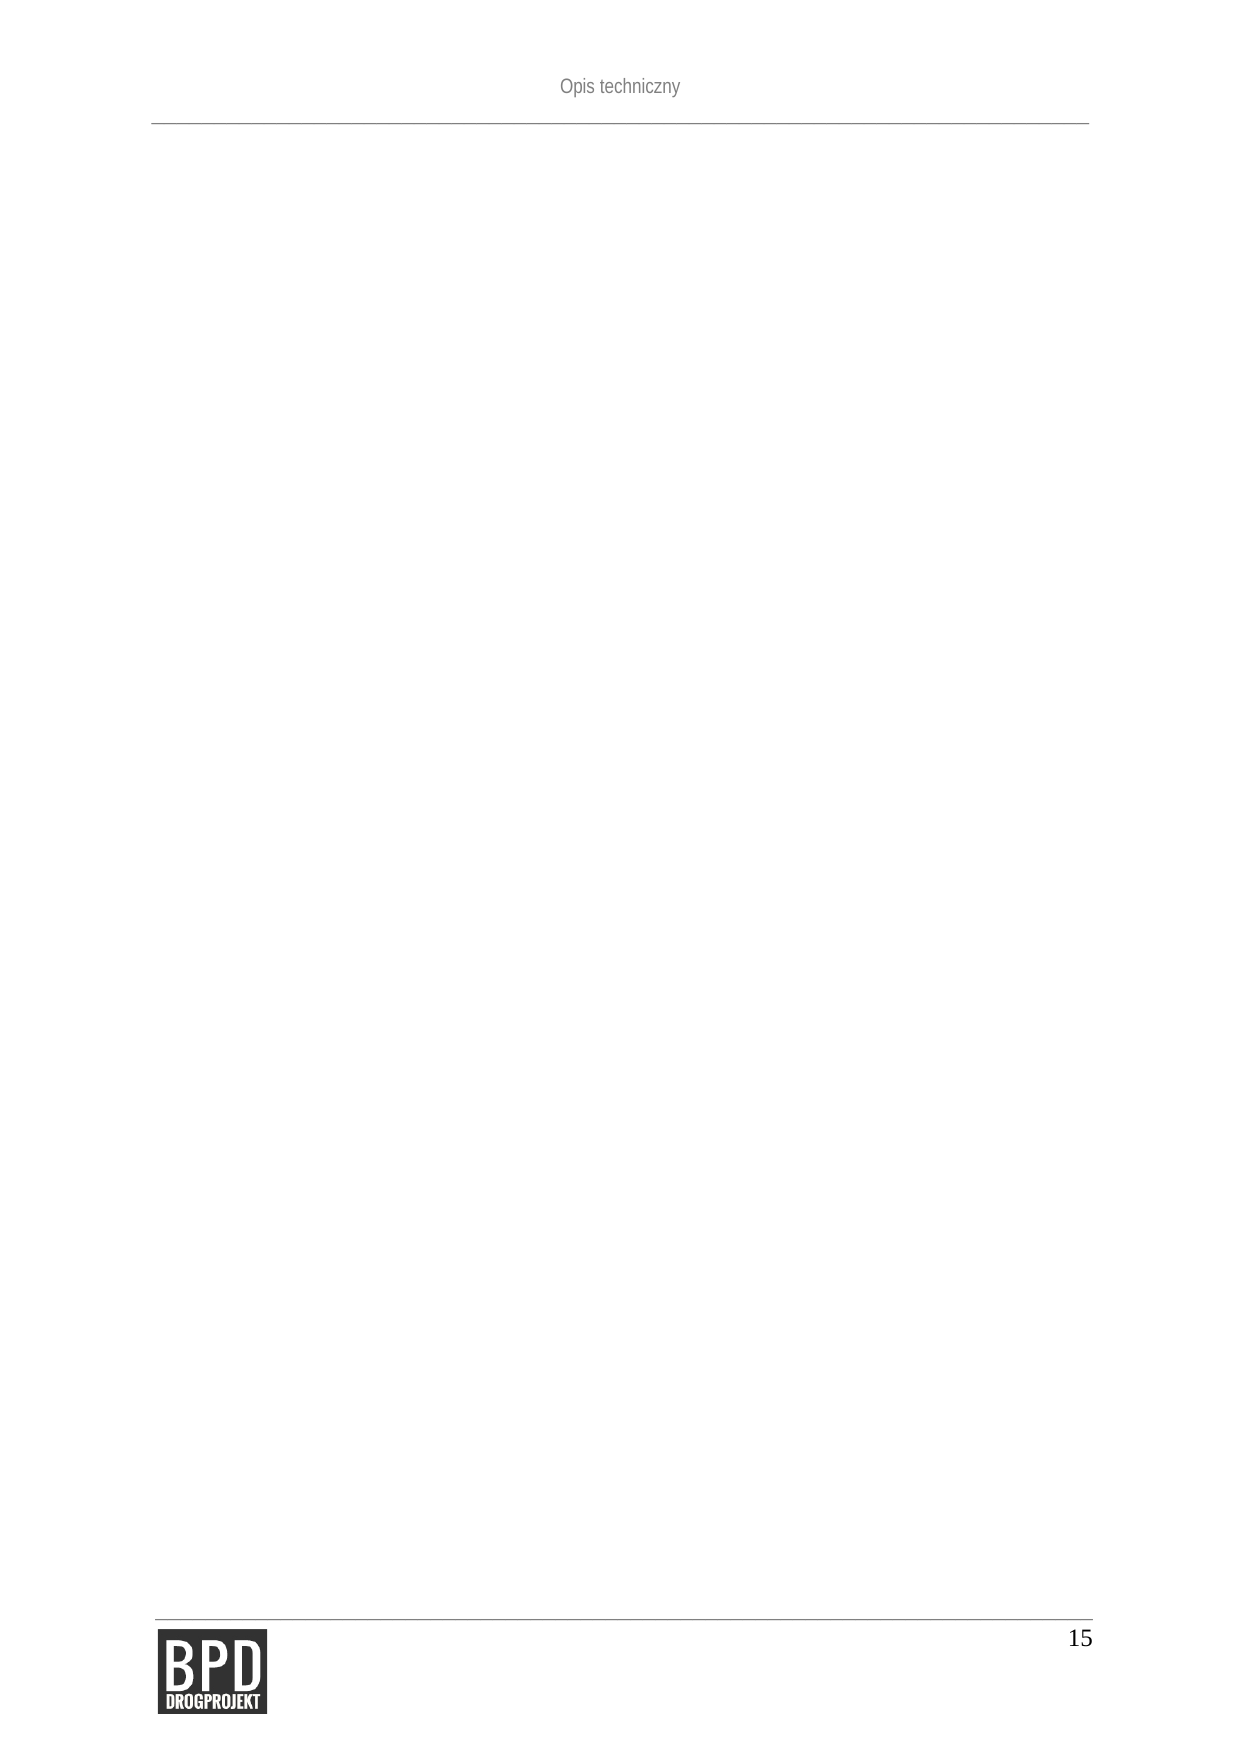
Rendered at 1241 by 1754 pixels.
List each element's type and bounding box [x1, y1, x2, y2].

picture [157, 1629, 268, 1714]
